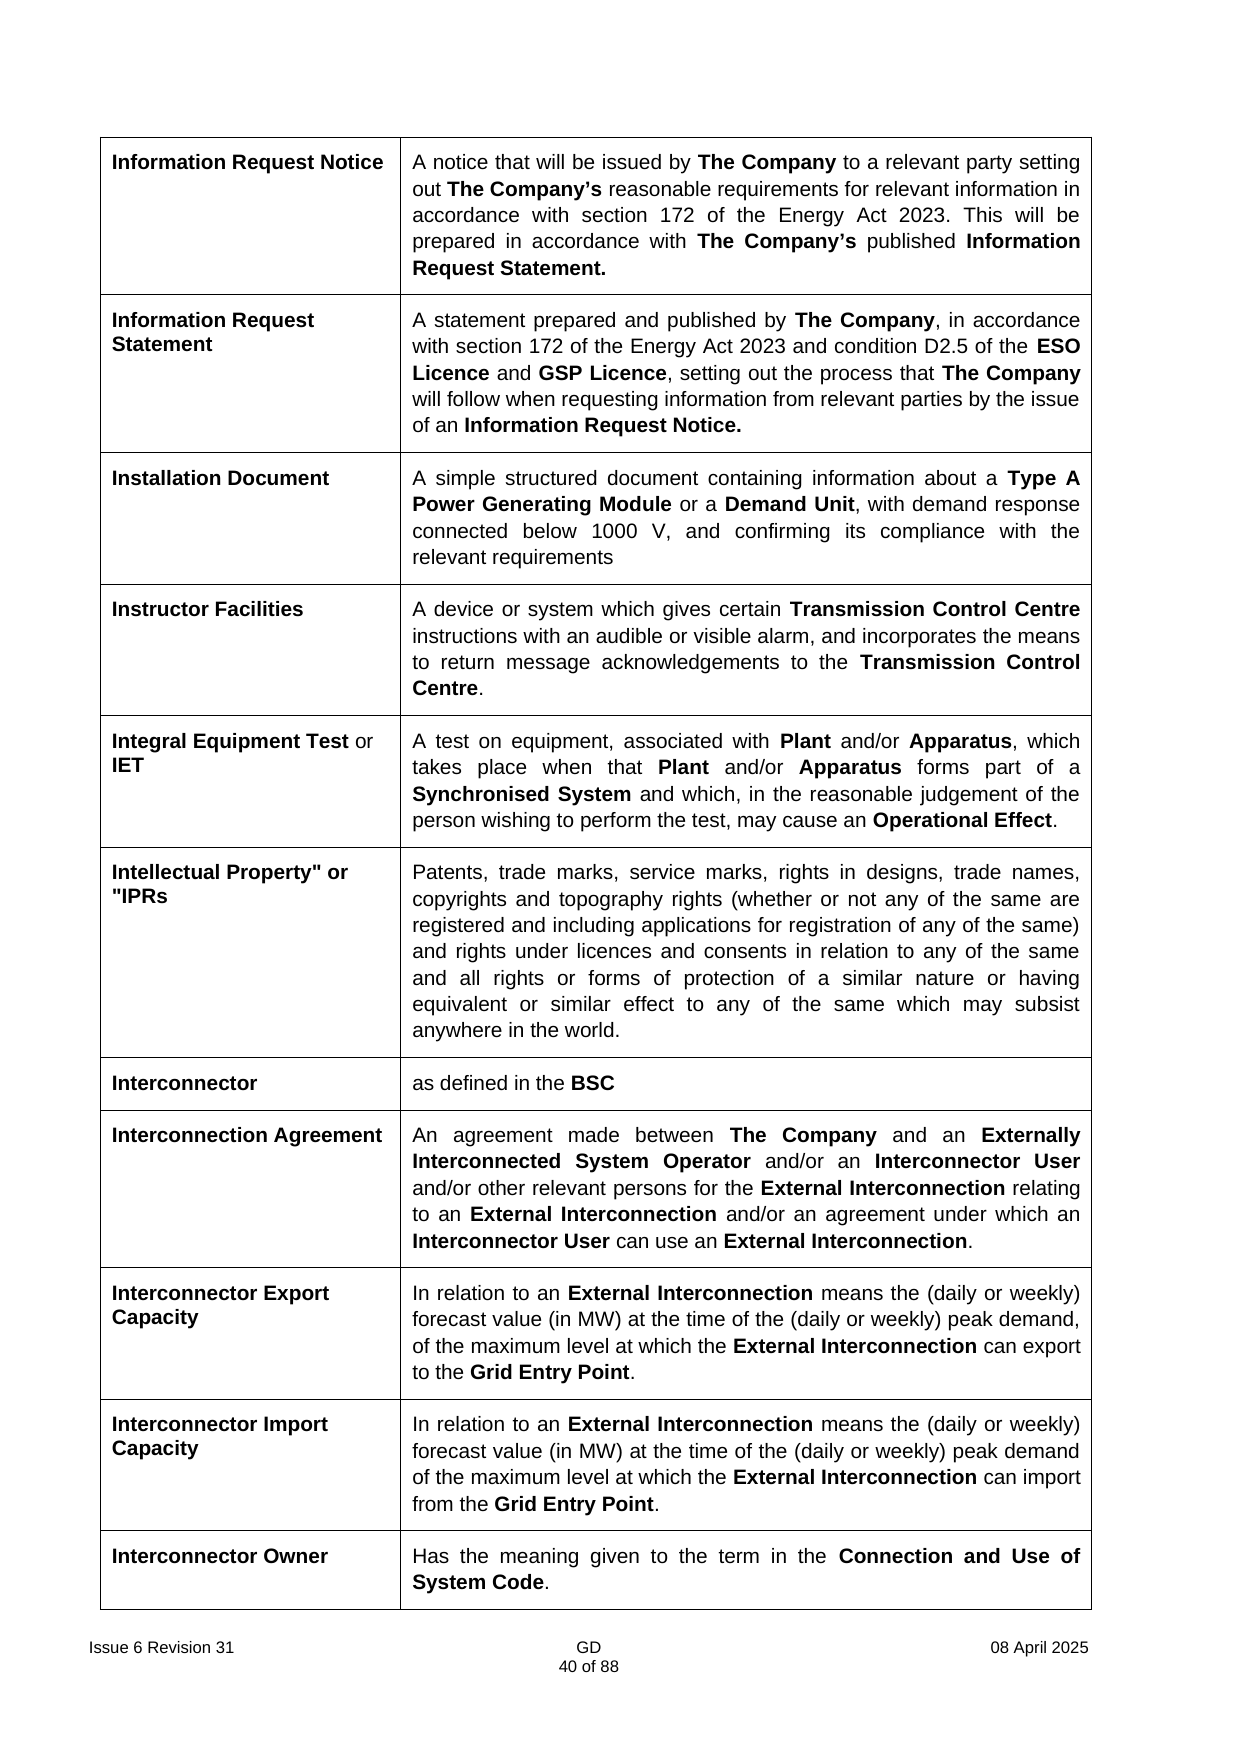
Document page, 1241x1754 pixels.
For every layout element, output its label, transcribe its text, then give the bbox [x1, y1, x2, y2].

table_cell Interconnector Owner [101, 1531, 400, 1609]
table_cell as defined in the BSC [401, 1058, 1091, 1109]
table_cell Interconnection Agreement [101, 1111, 400, 1267]
table_cell Has the meaning given to the term in the Connection and Use of System Code. [401, 1531, 1091, 1609]
table_cell In relation to an External Interconnection means the (daily or weekly) forecast value (in MW) at the time of the (daily or weekly) peak demand of the maximum level at which the External Interconnection can import from the Grid Entry Point. [401, 1400, 1091, 1530]
table_cell A notice that will be issued by The Company to a relevant party setting out The Company’s reasonable requirements for relevant information in accordance with section 172 of the Energy Act 2023. This will be prepared in accordance with The Company’s published Information Request Statement. [401, 138, 1091, 294]
table_cell Integral Equipment Test or IET [101, 716, 400, 847]
table_cell An agreement made between The Company and an Externally Interconnected System Operator and/or an Interconnector User and/or other relevant persons for the External Interconnection relating to an External Interconnection and/or an agreement under which an Interconnector User can use an External Interconnection. [401, 1111, 1091, 1267]
table_cell Interconnector [101, 1058, 400, 1109]
table_cell Intellectual Property" or "IPRs [101, 848, 400, 1057]
table_cell Information Request Statement [101, 295, 400, 452]
table_cell A test on equipment, associated with Plant and/or Apparatus, which takes place when that Plant and/or Apparatus forms part of a Synchronised System and which, in the reasonable judgement of the person wishing to perform the test, may cause an Operational Effect. [401, 716, 1091, 847]
table_cell Installation Document [101, 453, 400, 584]
table_cell In relation to an External Interconnection means the (daily or weekly) forecast value (in MW) at the time of the (daily or weekly) peak demand, of the maximum level at which the External Interconnection can export to the Grid Entry Point. [401, 1268, 1091, 1399]
table_cell Patents, trade marks, service marks, rights in designs, trade names, copyrights and topography rights (whether or not any of the same are registered and including applications for registration of any of the same) and rights under licences and consents in relation to any of the same and all rights or forms of protection of a similar nature or having equivalent or similar effect to any of the same which may subsist anywhere in the world. [401, 848, 1091, 1057]
table_cell Instructor Facilities [101, 585, 400, 715]
table_cell A simple structured document containing information about a Type A Power Generating Module or a Demand Unit, with demand response connected below 1000 V, and confirming its compliance with the relevant requirements [401, 453, 1091, 584]
table_cell Interconnector Export Capacity [101, 1268, 400, 1399]
table_cell Information Request Notice [101, 138, 400, 294]
table_cell Interconnector Import Capacity [101, 1400, 400, 1530]
table_cell A statement prepared and published by The Company, in accordance with section 172 of the Energy Act 2023 and condition D2.5 of the ESO Licence and GSP Licence, setting out the process that The Company will follow when requesting information from relevant parties by the issue of an Information Request Notice. [401, 295, 1091, 452]
table_cell A device or system which gives certain Transmission Control Centre instructions with an audible or visible alarm, and incorporates the means to return message acknowledgements to the Transmission Control Centre. [401, 585, 1091, 715]
